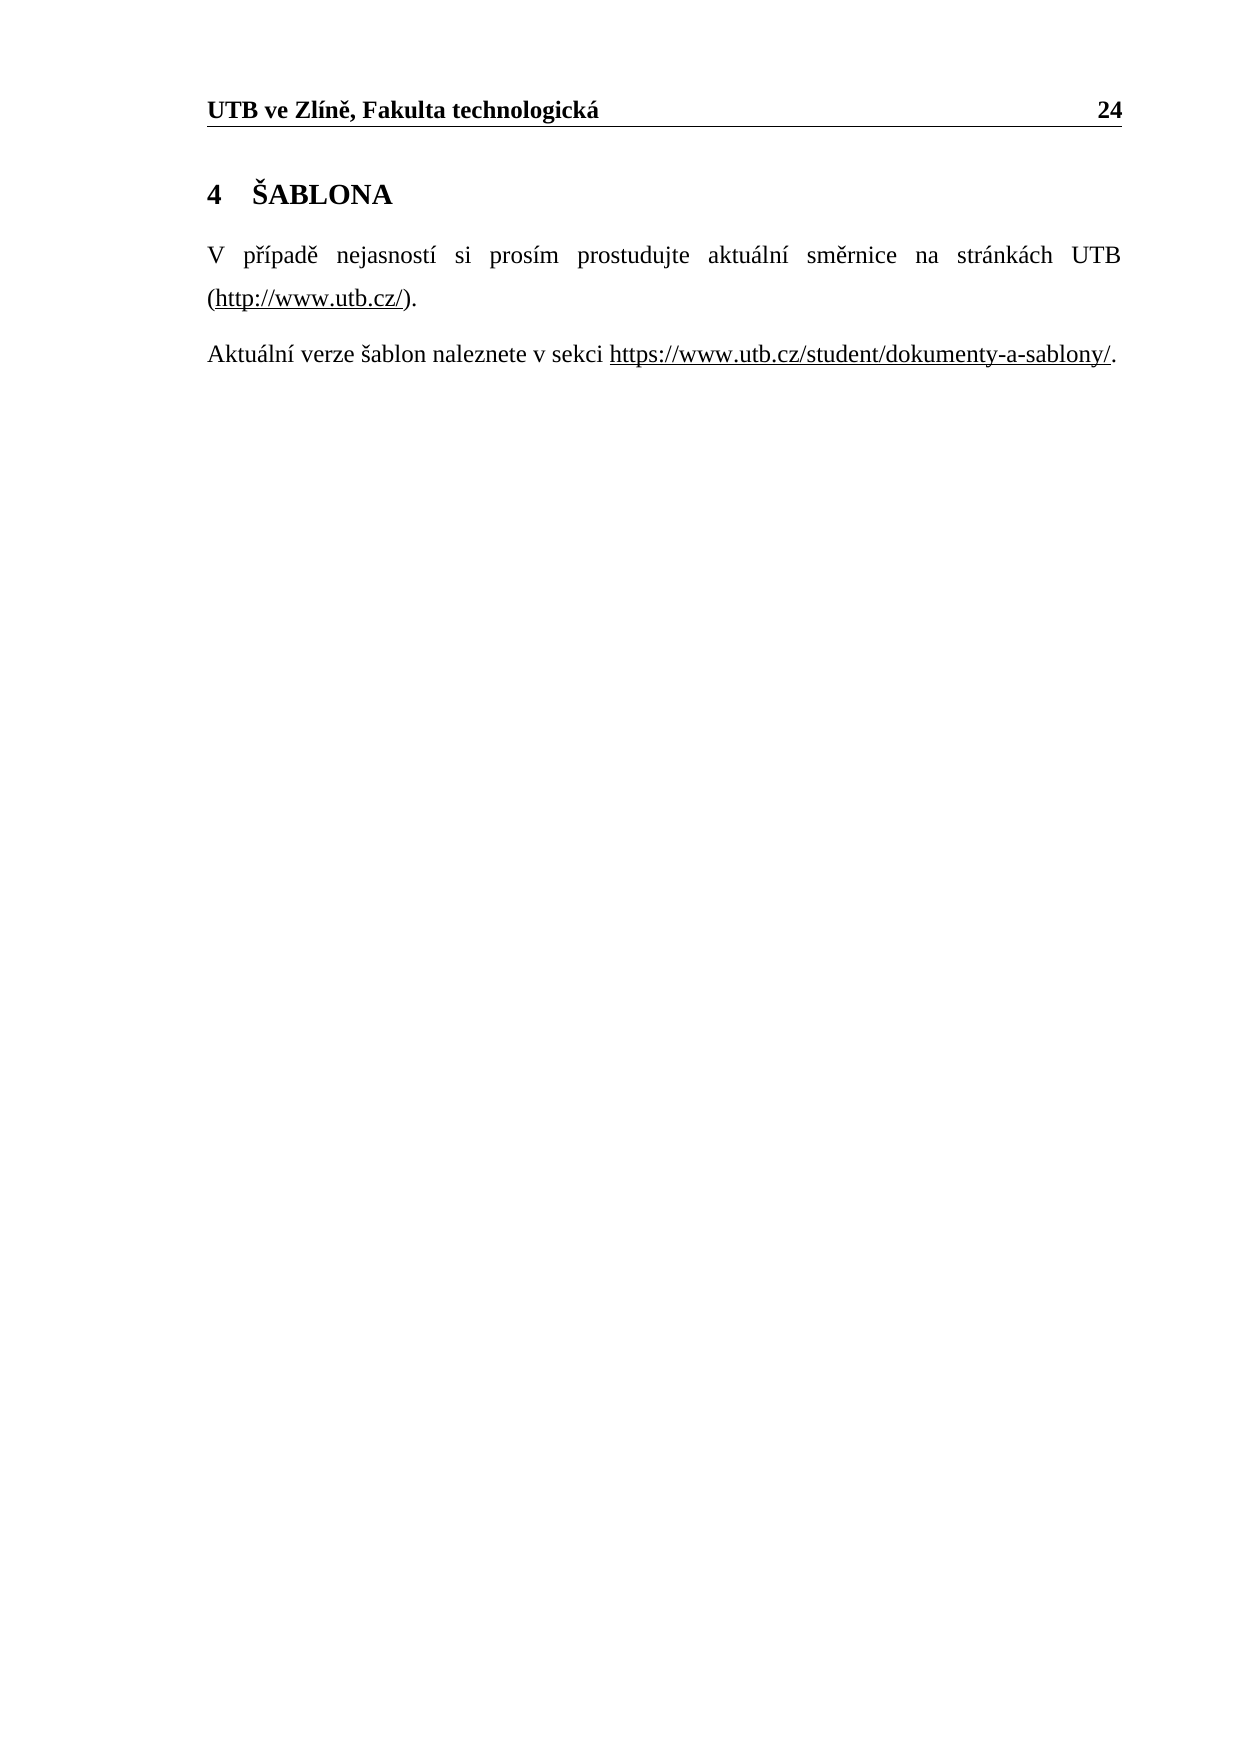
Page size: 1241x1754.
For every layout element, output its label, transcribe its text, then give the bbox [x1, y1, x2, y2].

text V případě nejasností si prosím prostudujte aktuální směrnice na stránkách UTB (http://www.utb.cz/). [207, 240, 1122, 312]
text Šablona [207, 177, 1122, 211]
text Aktuální verze šablon naleznete v sekci https://www.utb.cz/student/dokumenty-a-sablony/. [207, 339, 1122, 367]
